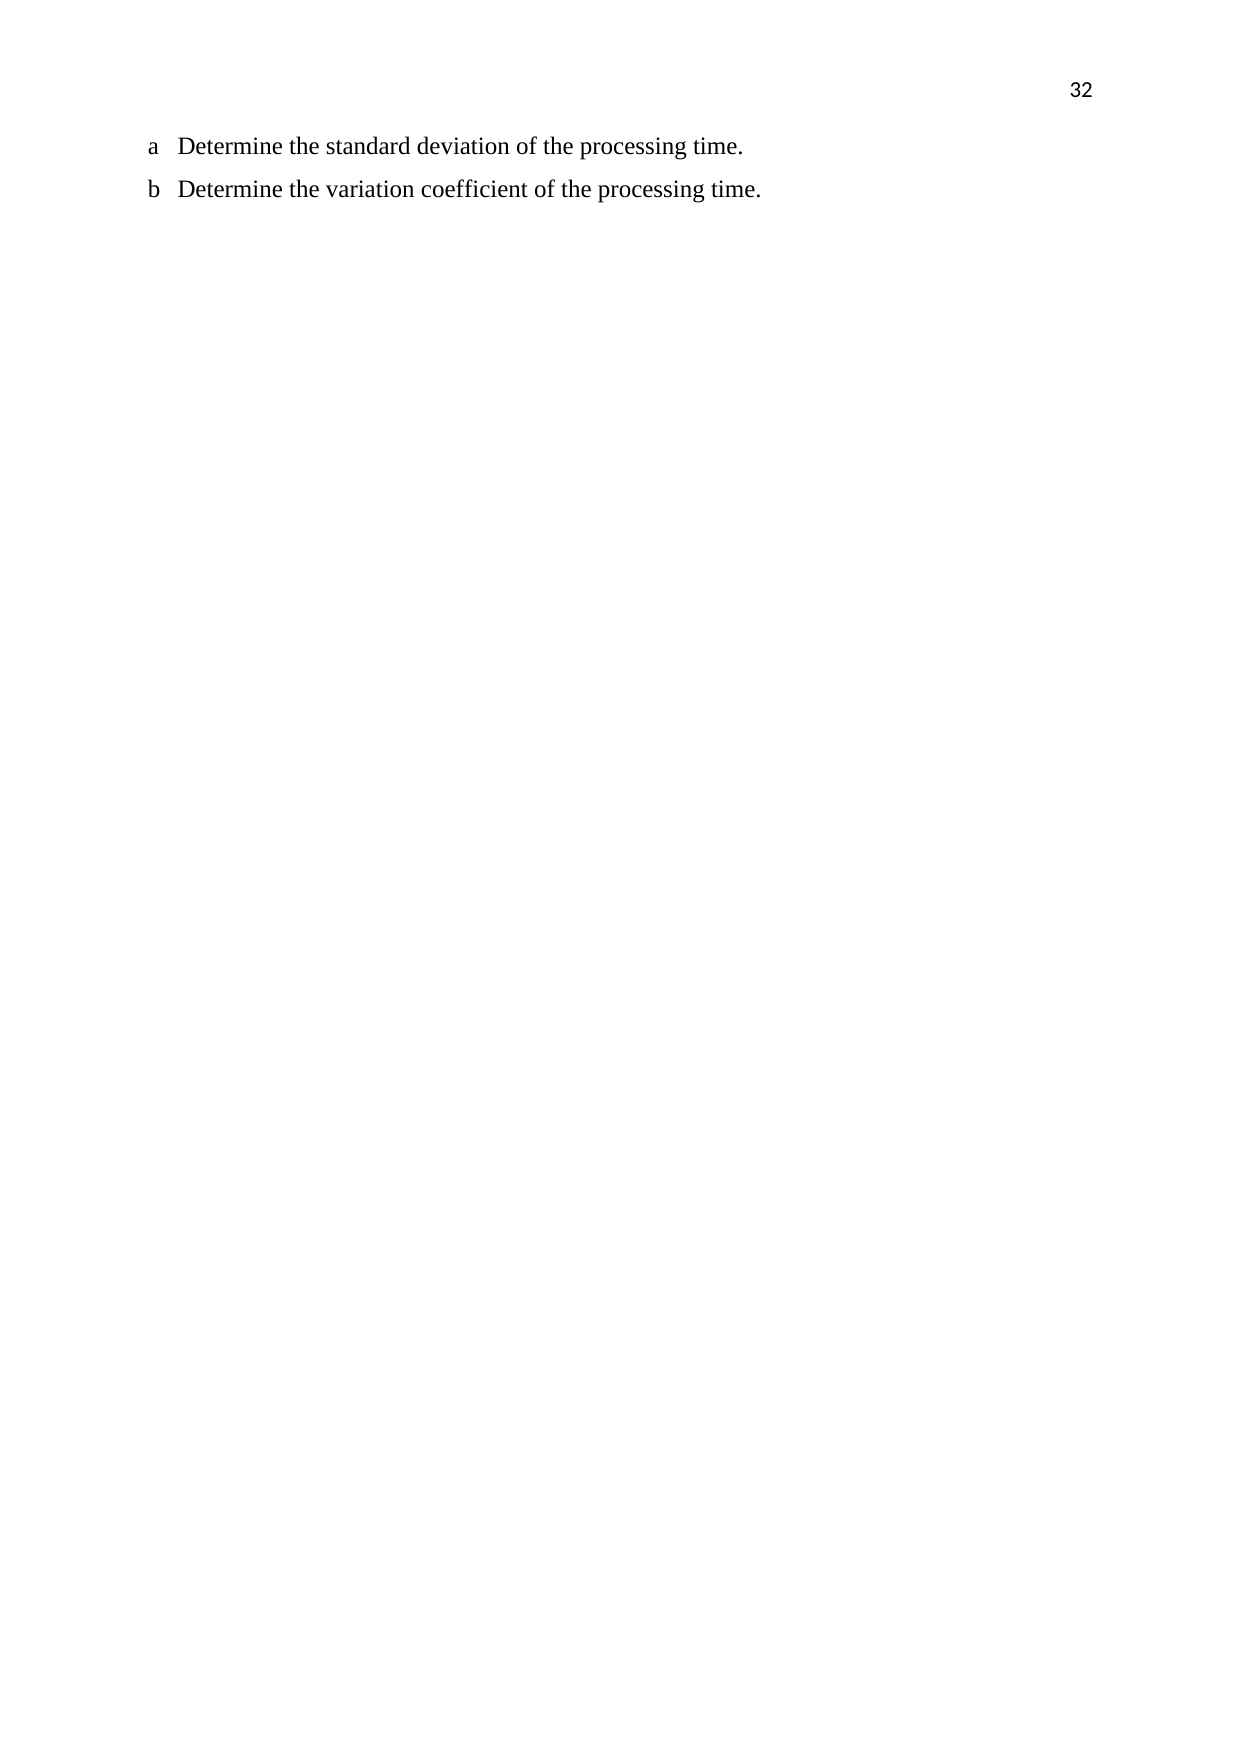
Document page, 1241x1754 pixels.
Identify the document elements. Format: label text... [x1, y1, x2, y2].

text b Determine the variation coefficient of the processing time. [148, 174, 1092, 203]
text a Determine the standard deviation of the processing time. [148, 131, 1092, 160]
